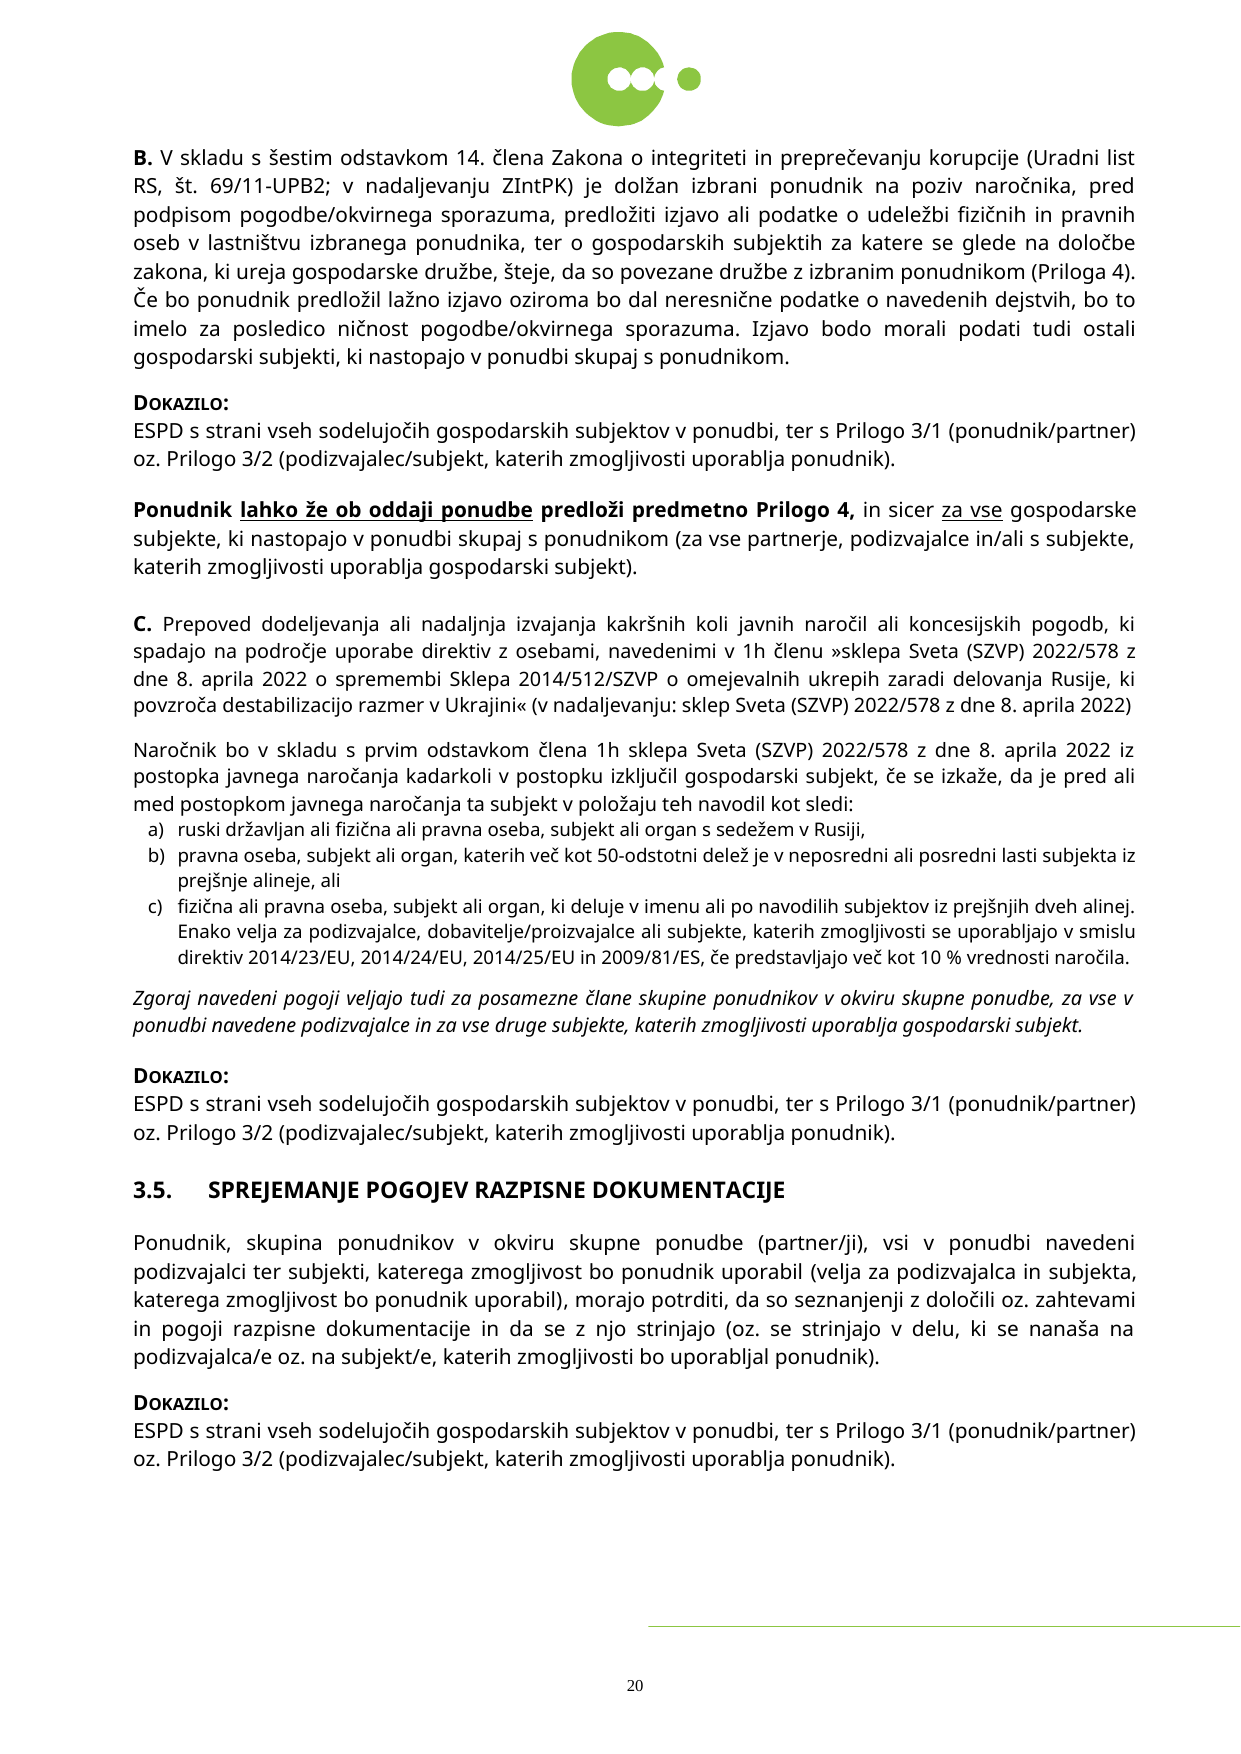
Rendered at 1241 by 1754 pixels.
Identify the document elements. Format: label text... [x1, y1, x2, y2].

text B. V skladu s šestim odstavkom 14. člena Zakona o integriteti in preprečevanju korupcije (Uradni list RS, št. 69/11-UPB2; v nadaljevanju ZIntPK) je dolžan izbrani ponudnik na poziv naročnika, pred podpisom pogodbe/okvirnega sporazuma, predložiti izjavo ali podatke o udeležbi fizičnih in pravnih oseb v lastništvu izbranega ponudnika, ter o gospodarskih subjektih za katere se glede na določbe zakona, ki ureja gospodarske družbe, šteje, da so povezane družbe z izbranim ponudnikom (Priloga 4). Če bo ponudnik predložil lažno izjavo oziroma bo dal neresnične podatke o navedenih dejstvih, bo to imelo za posledico ničnost pogodbe/okvirnega sporazuma. Izjavo bodo morali podati tudi ostali gospodarski subjekti, ki nastopajo v ponudbi skupaj s ponudnikom. [133, 143, 1137, 371]
text Zgoraj navedeni pogoji veljajo tudi za posamezne člane skupine ponudnikov v okviru skupne ponudbe, za vse v ponudbi navedene podizvajalce in za vse druge subjekte, katerih zmogljivosti uporablja gospodarski subjekt. [133, 984, 1137, 1038]
list ruski državljan ali fizična ali pravna oseba, subjekt ali organ s sedežem v Rusiji, [148, 817, 1137, 842]
text Ponudnik, skupina ponudnikov v okviru skupne ponudbe (partner/ji), vsi v ponudbi navedeni podizvajalci ter subjekti, katerega zmogljivost bo ponudnik uporabil (velja za podizvajalca in subjekta, katerega zmogljivost bo ponudnik uporabil), morajo potrditi, da so seznanjenji z določili oz. zahtevami in pogoji razpisne dokumentacije in da se z njo strinjajo (oz. se strinjajo v delu, ki se nanaša na podizvajalca/e oz. na subjekt/e, katerih zmogljivosti bo uporabljal ponudnik). [133, 1228, 1137, 1371]
text C. Prepoved dodeljevanja ali nadaljnja izvajanja kakršnih koli javnih naročil ali koncesijskih pogodb, ki spadajo na področje uporabe direktiv z osebami, navedenimi v 1h členu »sklepa Sveta (SZVP) 2022/578 z dne 8. aprila 2022 o spremembi Sklepa 2014/512/SZVP o omejevalnih ukrepih zaradi delovanja Rusije, ki povzroča destabilizacijo razmer v Ukrajini« (v nadaljevanju: sklep Sveta (SZVP) 2022/578 z dne 8. aprila 2022) [133, 609, 1137, 719]
text Naročnik bo v skladu s prvim odstavkom člena 1h sklepa Sveta (SZVP) 2022/578 z dne 8. aprila 2022 iz postopka javnega naročanja kadarkoli v postopku izključil gospodarski subjekt, če se izkaže, da je pred ali med postopkom javnega naročanja ta subjekt v položaju teh navodil kot sledi: [133, 736, 1137, 817]
list SPREJEMANJE POGOJEV RAZPISNE DOKUMENTACIJE [133, 1174, 1137, 1206]
text Dokazilo: [133, 388, 1137, 416]
text Dokazilo: [133, 1388, 1137, 1416]
list fizična ali pravna oseba, subjekt ali organ, ki deluje v imenu ali po navodilih subjektov iz prejšnjih dveh alinej. Enako velja za podizvajalce, dobavitelje/proizvajalce ali subjekte, katerih zmogljivosti se uporabljajo v smislu direktiv 2014/23/EU, 2014/24/EU, 2014/25/EU in 2009/81/ES, če predstavljajo več kot 10 % vrednosti naročila. [148, 893, 1137, 970]
list pravna oseba, subjekt ali organ, katerih več kot 50-odstotni delež je v neposredni ali posredni lasti subjekta iz prejšnje alineje, ali [148, 842, 1137, 893]
text Dokazilo: [133, 1061, 1137, 1089]
text Ponudnik lahko že ob oddaji ponudbe predloži predmetno Prilogo 4, in sicer za vse gospodarske subjekte, ki nastopajo v ponudbi skupaj s ponudnikom (za vse partnerje, podizvajalce in/ali s subjekte, katerih zmogljivosti uporablja gospodarski subjekt). [133, 496, 1137, 581]
